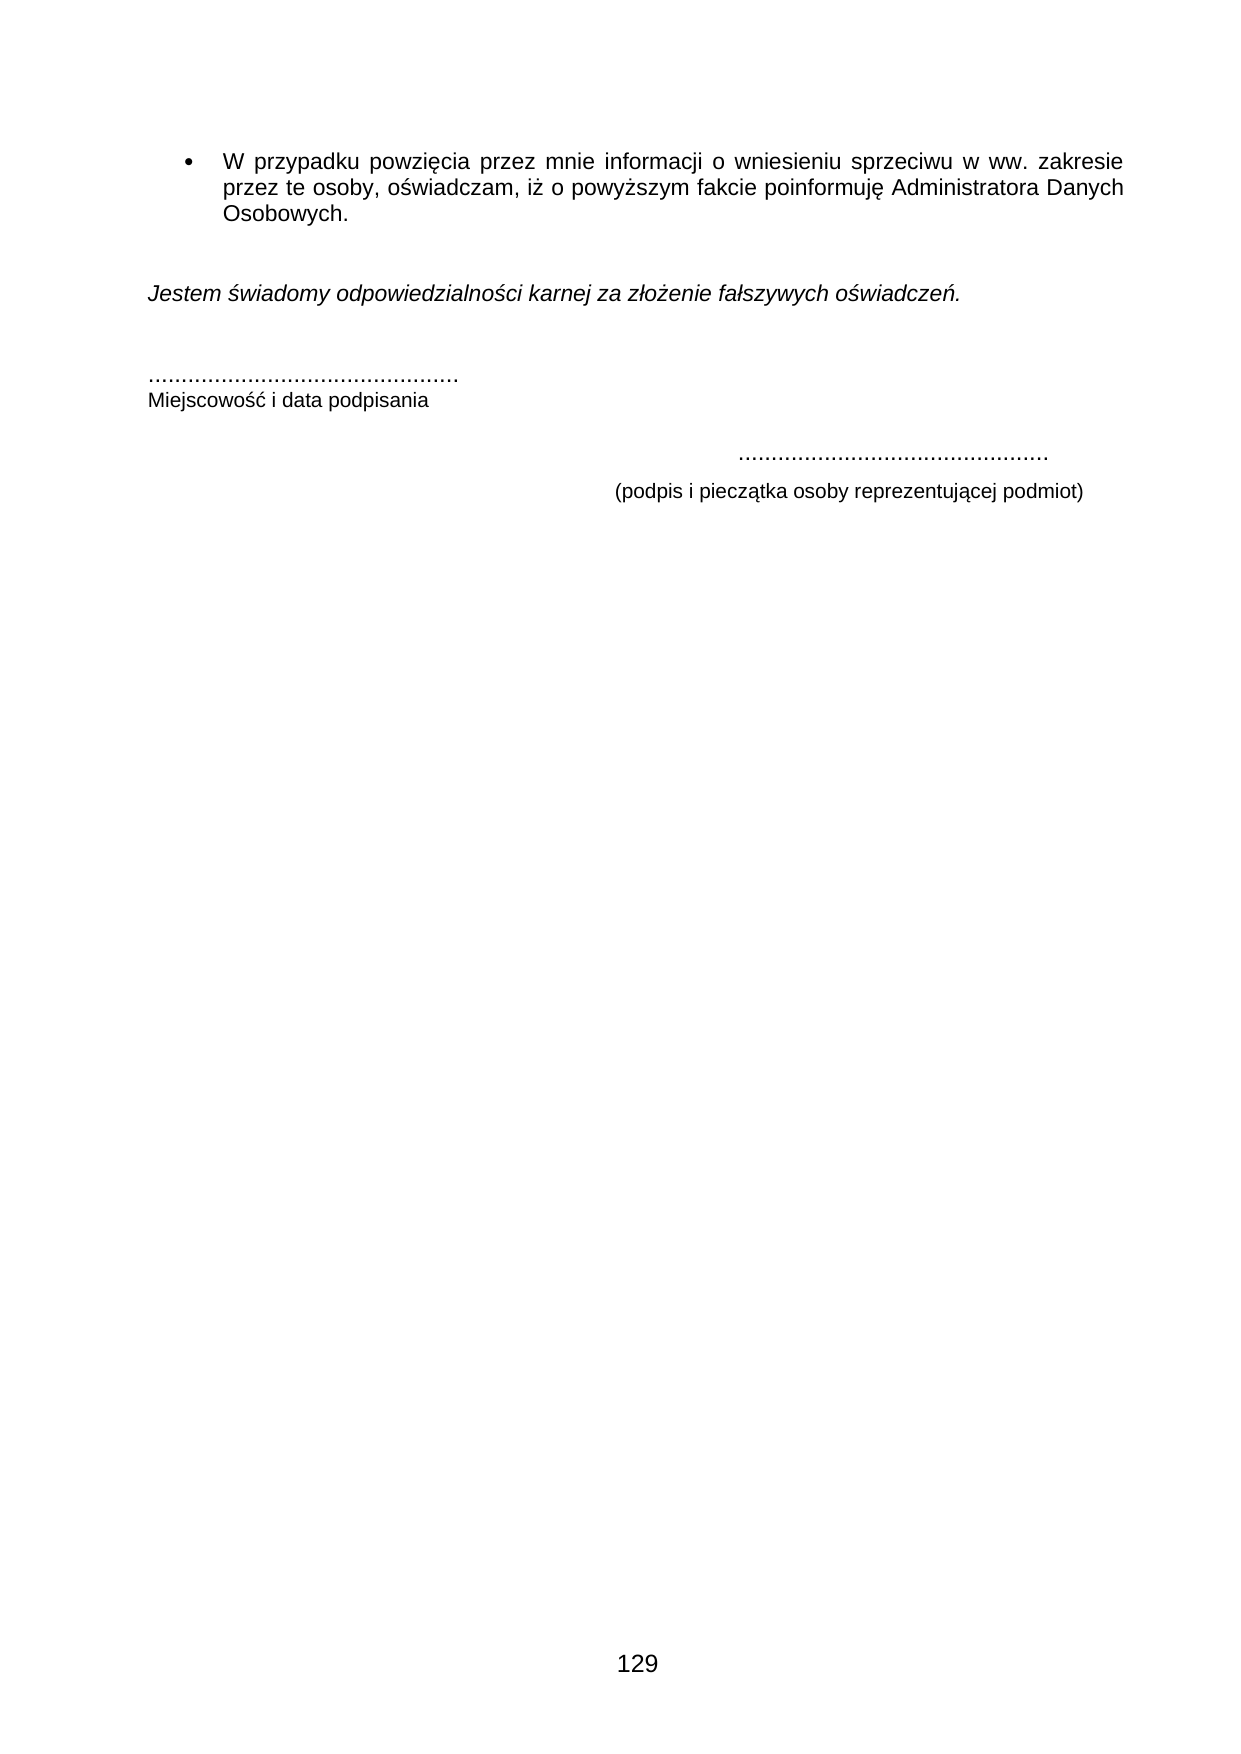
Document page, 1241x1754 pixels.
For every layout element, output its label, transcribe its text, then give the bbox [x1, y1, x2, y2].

text Jestem świadomy odpowiedzialności karnej za złożenie fałszywych oświadczeń. [148, 279, 1125, 306]
text ............................................... [148, 360, 1125, 387]
text ............................................... [664, 438, 1125, 465]
list W przypadku powzięcia przez mnie informacji o wniesieniu sprzeciwu w ww. zakresie przez te osoby, oświadczam, iż o powyższym fakcie poinformuję Administratora Danych Osobowych. [185, 148, 1125, 227]
text (podpis i pieczątka osoby reprezentującej podmiot) [443, 479, 1125, 503]
text Miejscowość i data podpisania [148, 387, 1125, 411]
